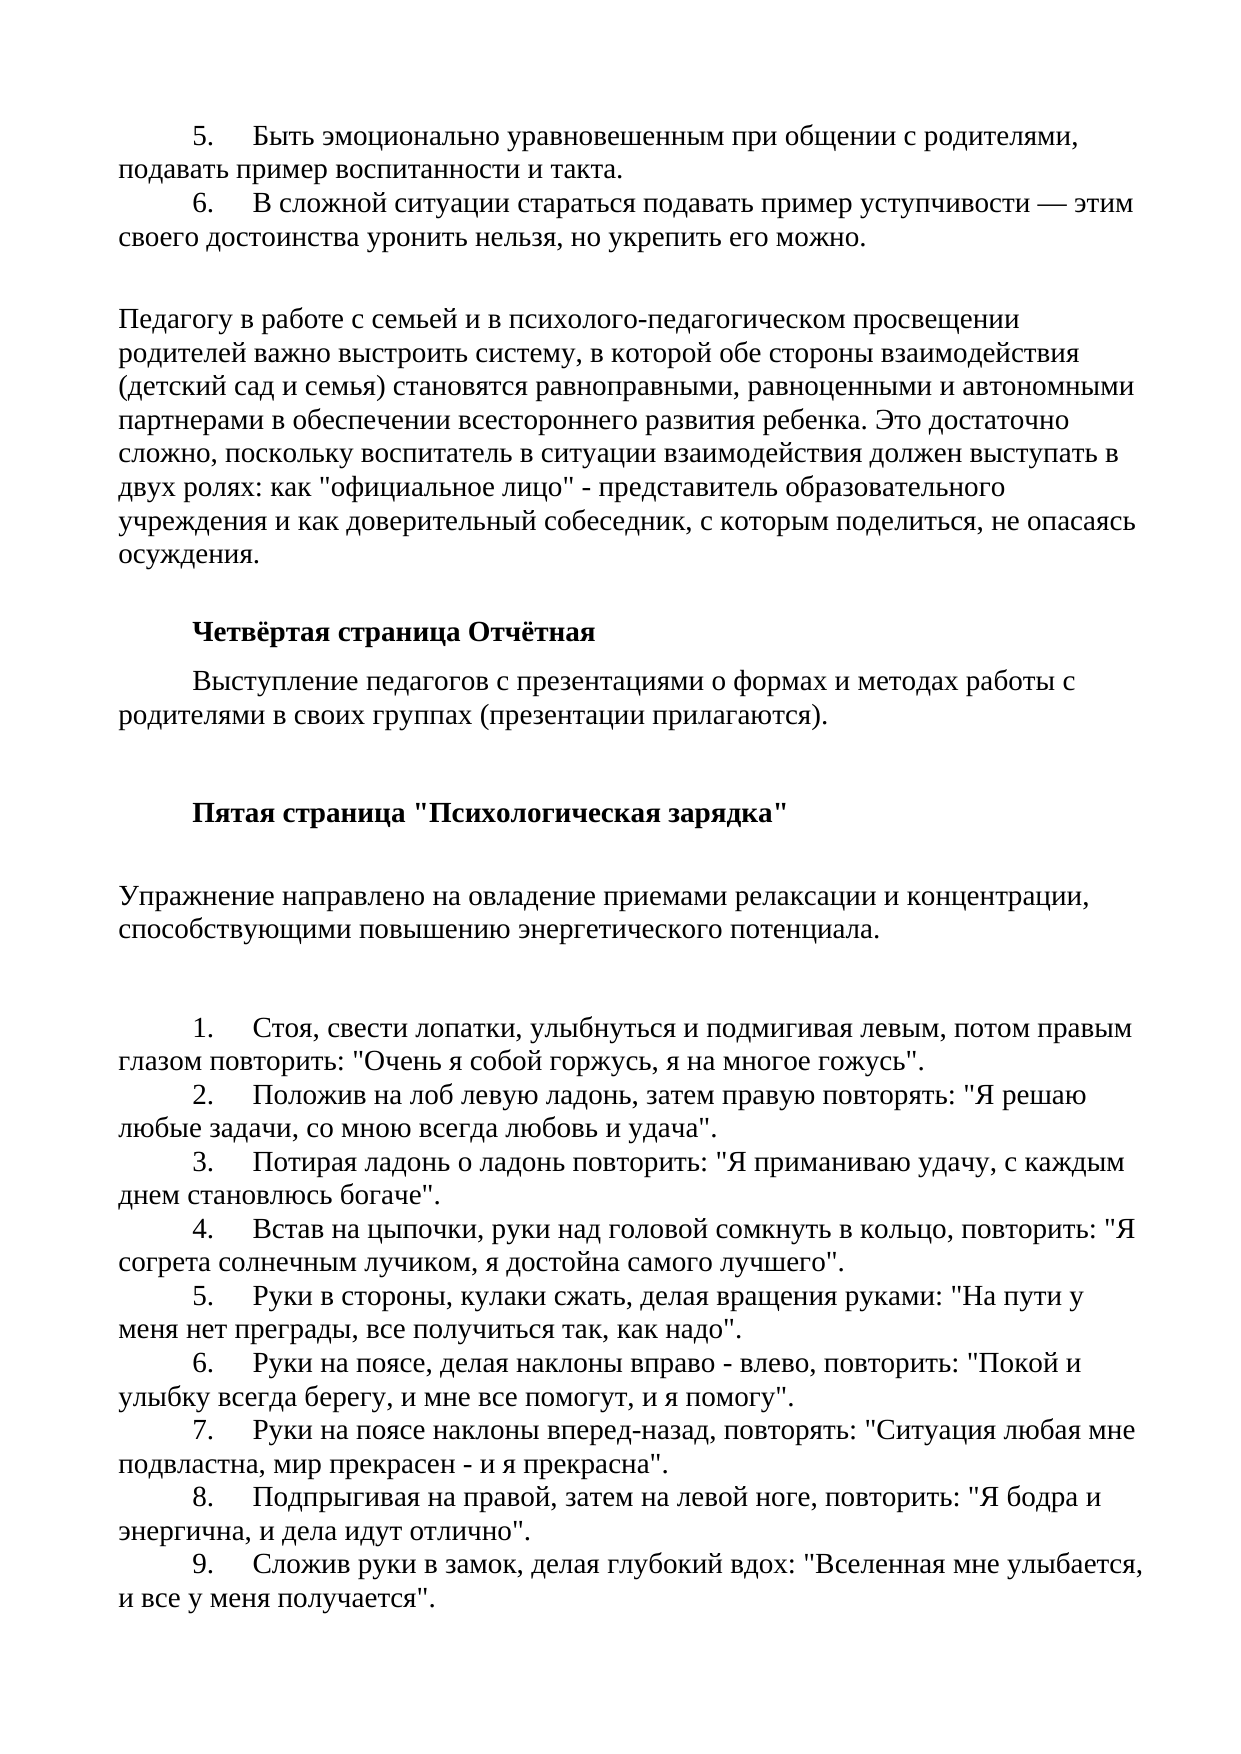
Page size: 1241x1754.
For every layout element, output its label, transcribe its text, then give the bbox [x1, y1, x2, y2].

list Потирая ладонь о ладонь повторить: "Я приманиваю удачу, с каждым днем становлюсь богаче". [118, 1144, 1152, 1211]
text Упражнение направлено на овладение приемами релаксации и концентрации, способствующими повышению энергетического потенциала. [118, 844, 1152, 945]
text Пятая страница "Психологическая зарядка" [118, 795, 1152, 829]
list Подпрыгивая на правой, затем на левой ноге, повторить: "Я бодра и энергична, и дела идут отлично". [118, 1479, 1152, 1546]
list Быть эмоционально уравновешенным при общении с родителями, подавать пример воспитанности и такта. [118, 118, 1152, 185]
list Стоя, свести лопатки, улыбнуться и подмигивая левым, потом правым глазом повторить: "Очень я собой горжусь, я на многое гожусь". [118, 1010, 1152, 1077]
list Руки на поясе наклоны вперед-назад, повторять: "Ситуация любая мне подвластна, мир прекрасен - и я прекрасна". [118, 1412, 1152, 1479]
list В сложной ситуации стараться подавать пример уступчивости — этим своего достоинства уронить нельзя, но укрепить его можно. [118, 185, 1152, 252]
text Четвёртая страница Отчётная [118, 614, 1152, 648]
list Встав на цыпочки, руки над головой сомкнуть в кольцо, повторить: "Я согрета солнечным лучиком, я достойна самого лучшего". [118, 1211, 1152, 1278]
list Положив на лоб левую ладонь, затем правую повторять: "Я решаю любые задачи, со мною всегда любовь и удача". [118, 1077, 1152, 1144]
text Выступление педагогов с презентациями о формах и методах работы с родителями в своих группах (презентации прилагаются). [118, 663, 1152, 730]
text Педагогу в работе с семьей и в психолого-педагогическом просвещении родителей важно выстроить систему, в которой обе стороны взаимодействия (детский сад и семья) становятся равноправными, равноценными и автономными партнерами в обеспечении всестороннего развития ребенка. Это достаточно сложно, поскольку воспитатель в ситуации взаимодействия должен выступать в двух ролях: как "официальное лицо" - представитель образовательного учреждения и как доверительный собеседник, с которым поделиться, не опасаясь осуждения. [118, 268, 1152, 598]
list Руки на поясе, делая наклоны вправо - влево, повторить: "Покой и улыбку всегда берегу, и мне все помогут, и я помогу". [118, 1345, 1152, 1412]
list Сложив руки в замок, делая глубокий вдох: "Вселенная мне улыбается, и все у меня получается". [118, 1546, 1152, 1613]
list Руки в стороны, кулаки сжать, делая вращения руками: "На пути у меня нет преграды, все получиться так, как надо". [118, 1278, 1152, 1345]
